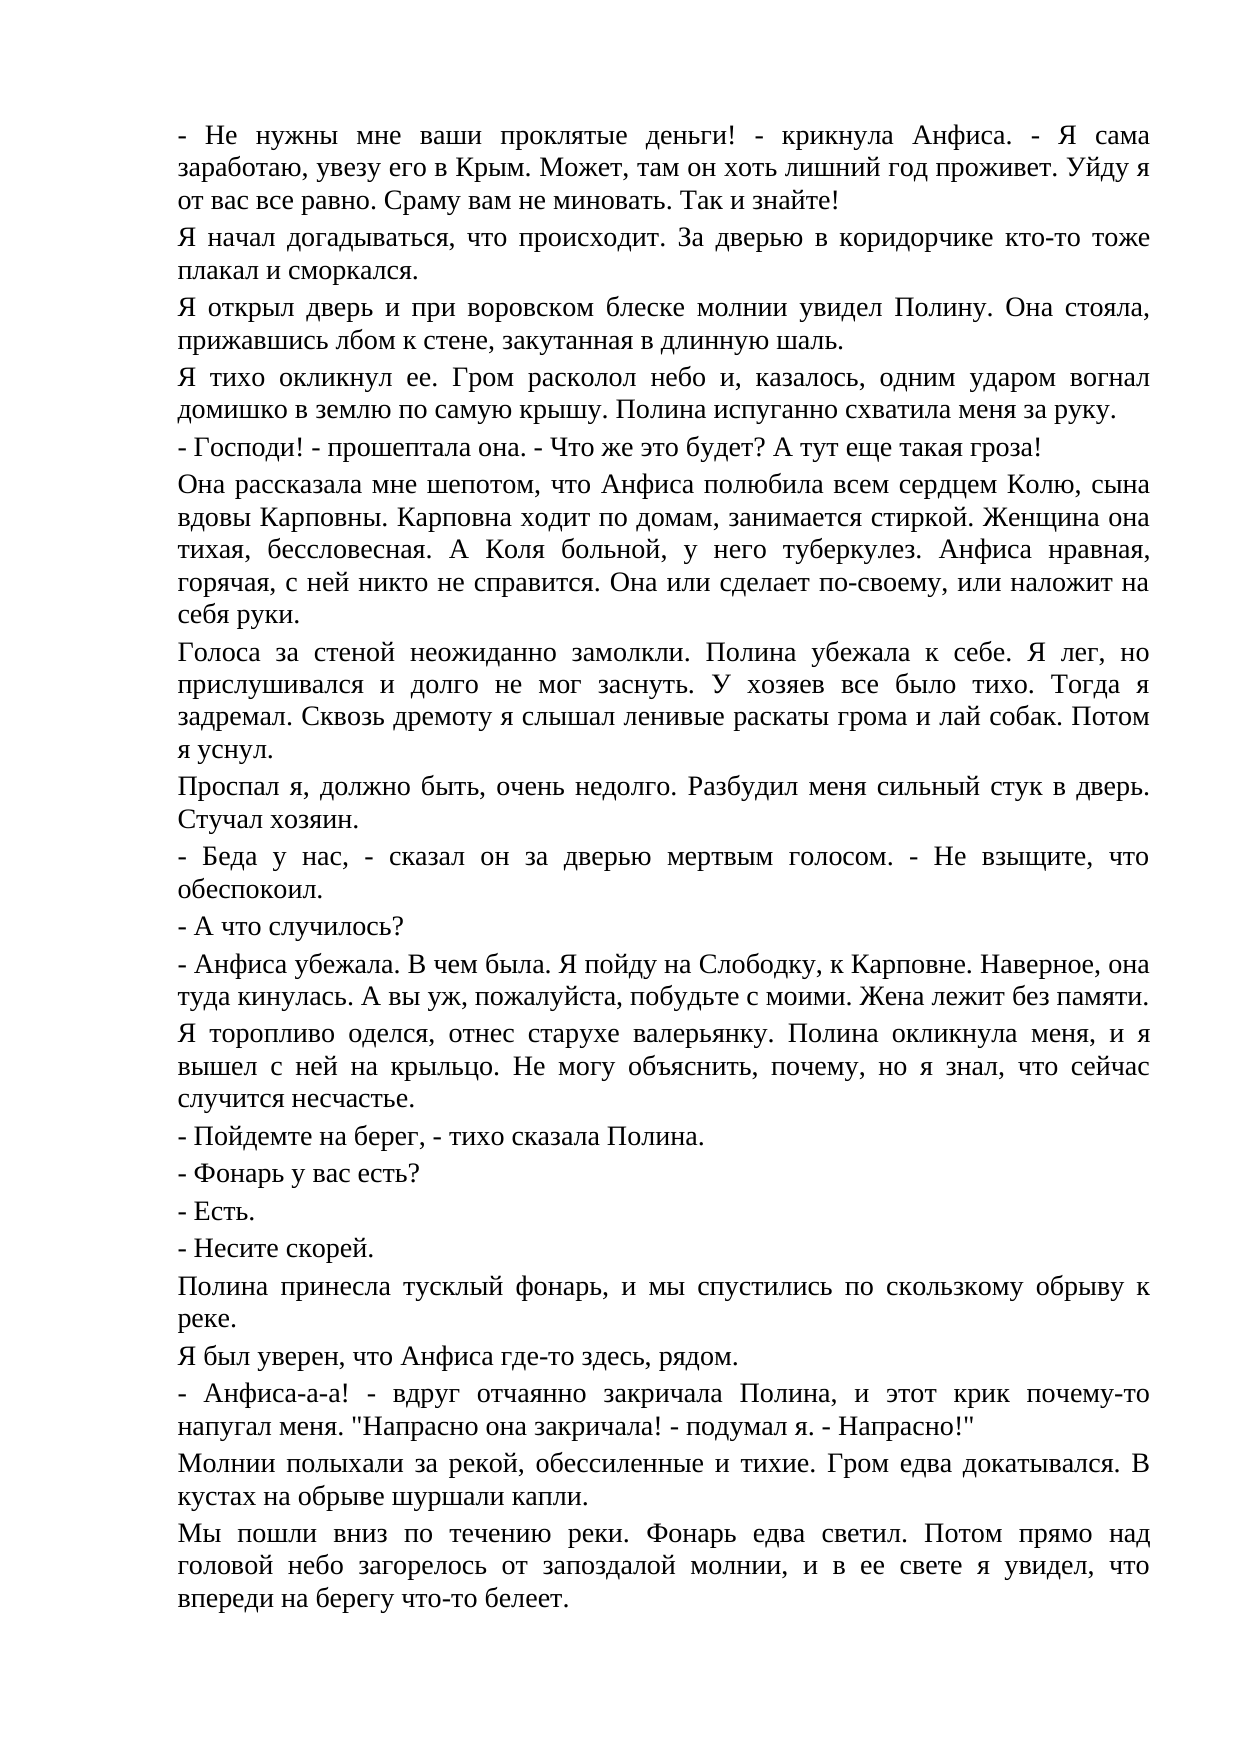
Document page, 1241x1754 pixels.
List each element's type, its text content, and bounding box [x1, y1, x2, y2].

text - Есть. [177, 1194, 1152, 1226]
text Я торопливо оделся, отнес старухе валерьянку. Полина окликнула меня, и я вышел с ней на крыльцо. Не могу объяснить, почему, но я знал, что сейчас случится несчастье. [177, 1017, 1152, 1114]
text Я тихо окликнул ее. Гром расколол небо и, казалось, одним ударом вогнал домишко в землю по самую крышу. Полина испуганно схватила меня за руку. [177, 360, 1152, 425]
text - Анфиса-а-а! - вдруг отчаянно закричала Полина, и этот крик почему-то напугал меня. "Напрасно она закричала! - подумал я. - Напрасно!" [177, 1376, 1152, 1441]
text - Пойдемте на берег, - тихо сказала Полина. [177, 1119, 1152, 1151]
text Мы пошли вниз по течению реки. Фонарь едва светил. Потом прямо над головой небо загорелось от запоздалой молнии, и в ее свете я увидел, что впереди на берегу что-то белеет. [177, 1516, 1152, 1613]
text - Господи! - прошептала она. - Что же это будет? А тут еще такая гроза! [177, 430, 1152, 462]
text - Несите скорей. [177, 1231, 1152, 1264]
text Она рассказала мне шепотом, что Анфиса полюбила всем сердцем Колю, сына вдовы Карповны. Карповна ходит по домам, занимается стиркой. Женщина она тихая, бессловесная. А Коля больной, у него туберкулез. Анфиса нравная, горячая, с ней никто не справится. Она или сделает по-своему, или наложит на себя руки. [177, 468, 1152, 629]
text - Не нужны мне ваши проклятые деньги! - крикнула Анфиса. - Я сама заработаю, увезу его в Крым. Может, там он хоть лишний год проживет. Уйду я от вас все равно. Сраму вам не миновать. Так и знайте! [177, 118, 1152, 215]
text - Анфиса убежала. В чем была. Я пойду на Слободку, к Карповне. Наверное, она туда кинулась. А вы уж, пожалуйста, побудьте с моими. Жена лежит без памяти. [177, 947, 1152, 1011]
text Я открыл дверь и при воровском блеске молнии увидел Полину. Она стояла, прижавшись лбом к стене, закутанная в длинную шаль. [177, 290, 1152, 355]
text Я был уверен, что Анфиса где-то здесь, рядом. [177, 1339, 1152, 1371]
text Проспал я, должно быть, очень недолго. Разбудил меня сильный стук в дверь. Стучал хозяин. [177, 769, 1152, 834]
text Полина принесла тусклый фонарь, и мы спустились по скользкому обрыву к реке. [177, 1269, 1152, 1334]
text - Фонарь у вас есть? [177, 1156, 1152, 1189]
text Голоса за стеной неожиданно замолкли. Полина убежала к себе. Я лег, но прислушивался и долго не мог заснуть. У хозяев все было тихо. Тогда я задремал. Сквозь дремоту я слышал ленивые раскаты грома и лай собак. Потом я уснул. [177, 635, 1152, 764]
text - Беда у нас, - сказал он за дверью мертвым голосом. - Не взыщите, что обеспокоил. [177, 839, 1152, 904]
text Молнии полыхали за рекой, обессиленные и тихие. Гром едва докатывался. В кустах на обрыве шуршали капли. [177, 1446, 1152, 1511]
text Я начал догадываться, что происходит. За дверью в коридорчике кто-то тоже плакал и сморкался. [177, 220, 1152, 285]
text - А что случилось? [177, 909, 1152, 942]
